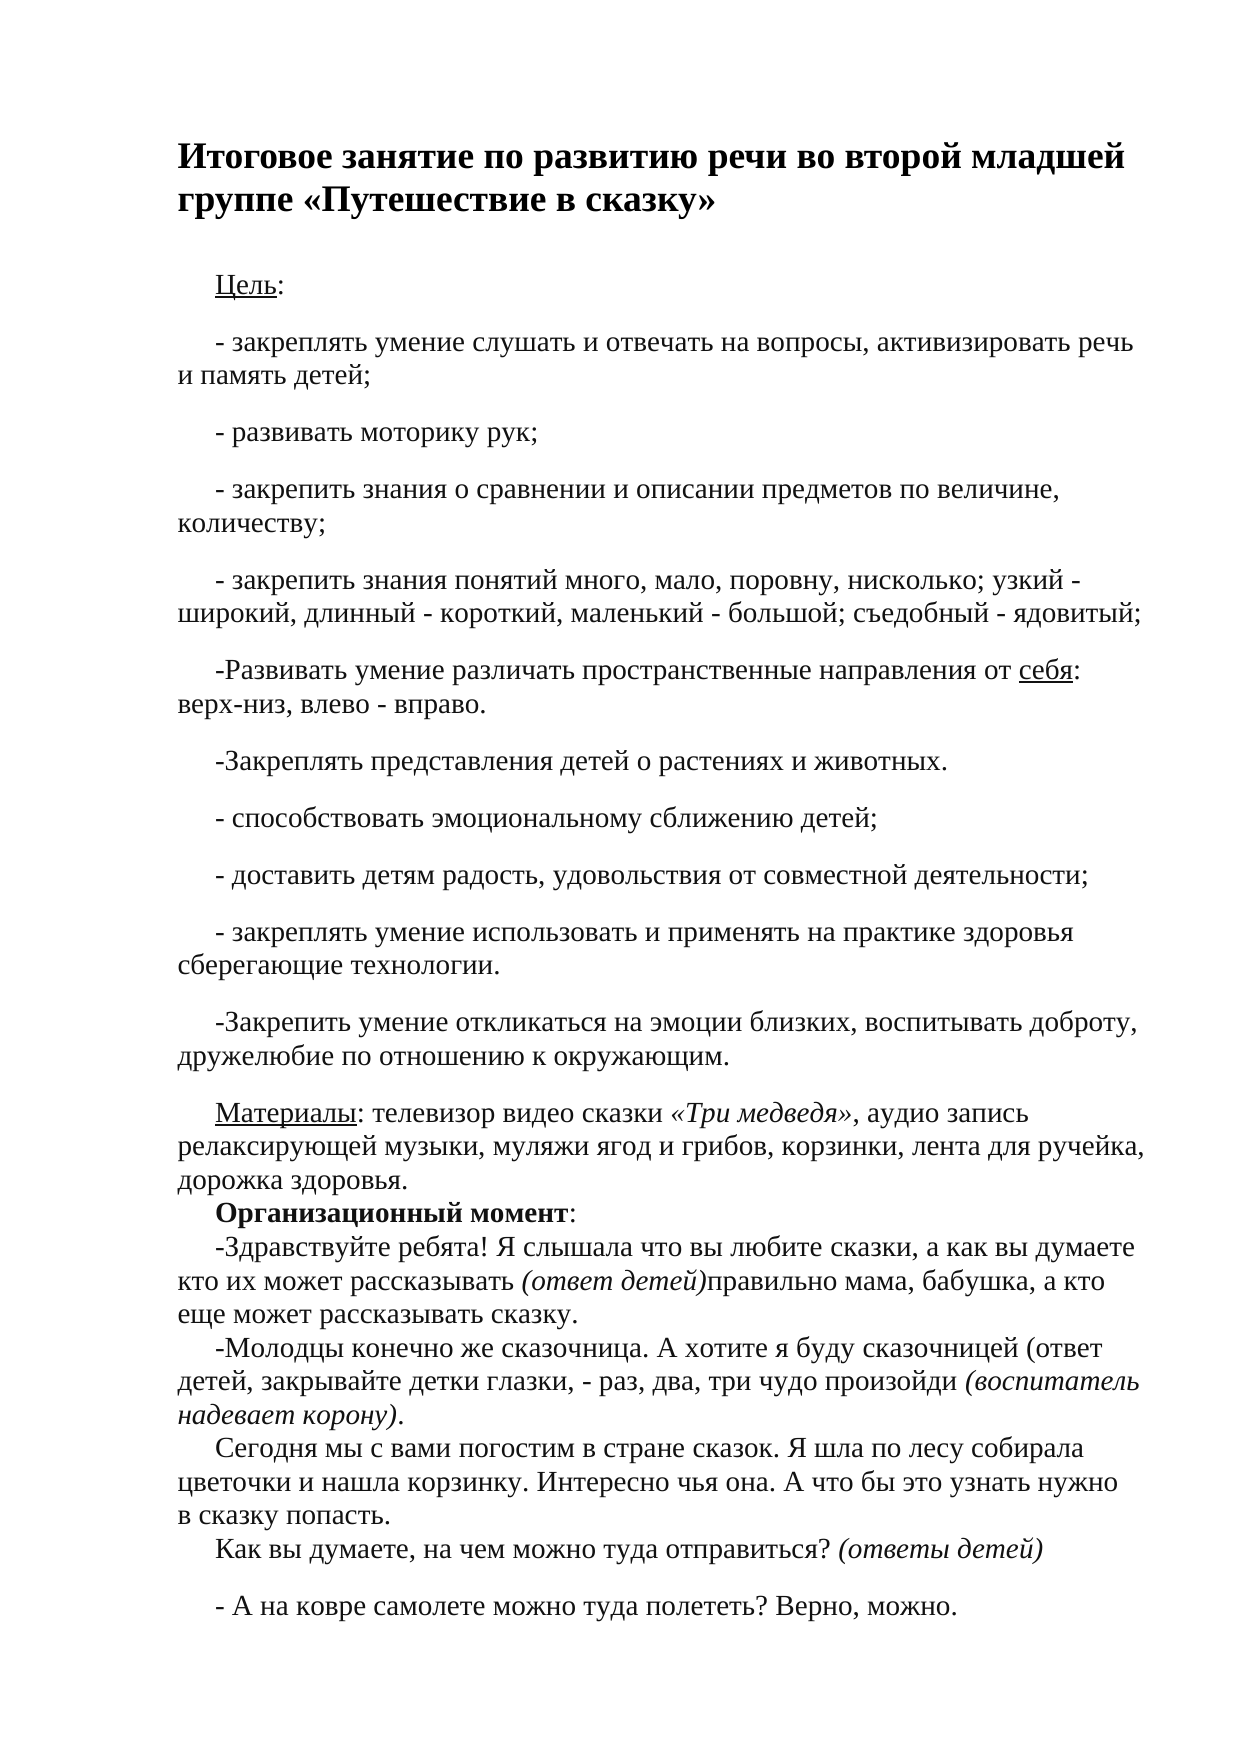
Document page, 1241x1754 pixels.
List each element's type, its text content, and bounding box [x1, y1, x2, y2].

text -Развивать умение различать пространственные направления от себя: верх-низ, влево - вправо. [177, 652, 1152, 719]
text Итоговое занятие по развитию речи во второй младшей группе «Путешествие в сказку» [177, 134, 1152, 220]
text Сегодня мы с вами погостим в стране сказок. Я шла по лесу собирала цветочки и нашла корзинку. Интересно чья она. А что бы это узнать нужно в сказку попасть. [177, 1430, 1152, 1531]
text -Здравствуйте ребята! Я слышала что вы любите сказки, а как вы думаете кто их может рассказывать (ответ детей)правильно мама, бабушка, а кто еще может рассказывать сказку. [177, 1229, 1152, 1330]
text Материалы: телевизор видео сказки «Три медведя», аудио запись релаксирующей музыки, муляжи ягод и грибов, корзинки, лента для ручейка, дорожка здоровья. [177, 1095, 1152, 1196]
text -Закрепить умение откликаться на эмоции близких, воспитывать доброту, дружелюбие по отношению к окружающим. [177, 1004, 1152, 1071]
text - развивать моторику рук; [177, 414, 1152, 448]
text Как вы думаете, на чем можно туда отправиться? (ответы детей) [177, 1531, 1152, 1564]
text - закрепить знания понятий много, мало, поровну, нисколько; узкий -широкий, длинный - короткий, маленький - большой; съедобный - ядовитый; [177, 562, 1152, 629]
text - доставить детям радость, удовольствия от совместной деятельности; [177, 857, 1152, 890]
text - А на ковре самолете можно туда полететь? Верно, можно. [177, 1588, 1152, 1621]
text - способствовать эмоциональному сближению детей; [177, 800, 1152, 833]
text -Закреплять представления детей о растениях и животных. [177, 743, 1152, 776]
text -Молодцы конечно же сказочница. А хотите я буду сказочницей (ответ детей, закрывайте детки глазки, - раз, два, три чудо произойди (воспитатель надевает корону). [177, 1330, 1152, 1430]
text - закреплять умение слушать и отвечать на вопросы, активизировать речь и память детей; [177, 324, 1152, 391]
text Цель: [177, 267, 1152, 300]
text - закрепить знания о сравнении и описании предметов по величине, количеству; [177, 471, 1152, 538]
text Организационный момент: [177, 1196, 1152, 1229]
text - закреплять умение использовать и применять на практике здоровья сберегающие технологии. [177, 914, 1152, 981]
